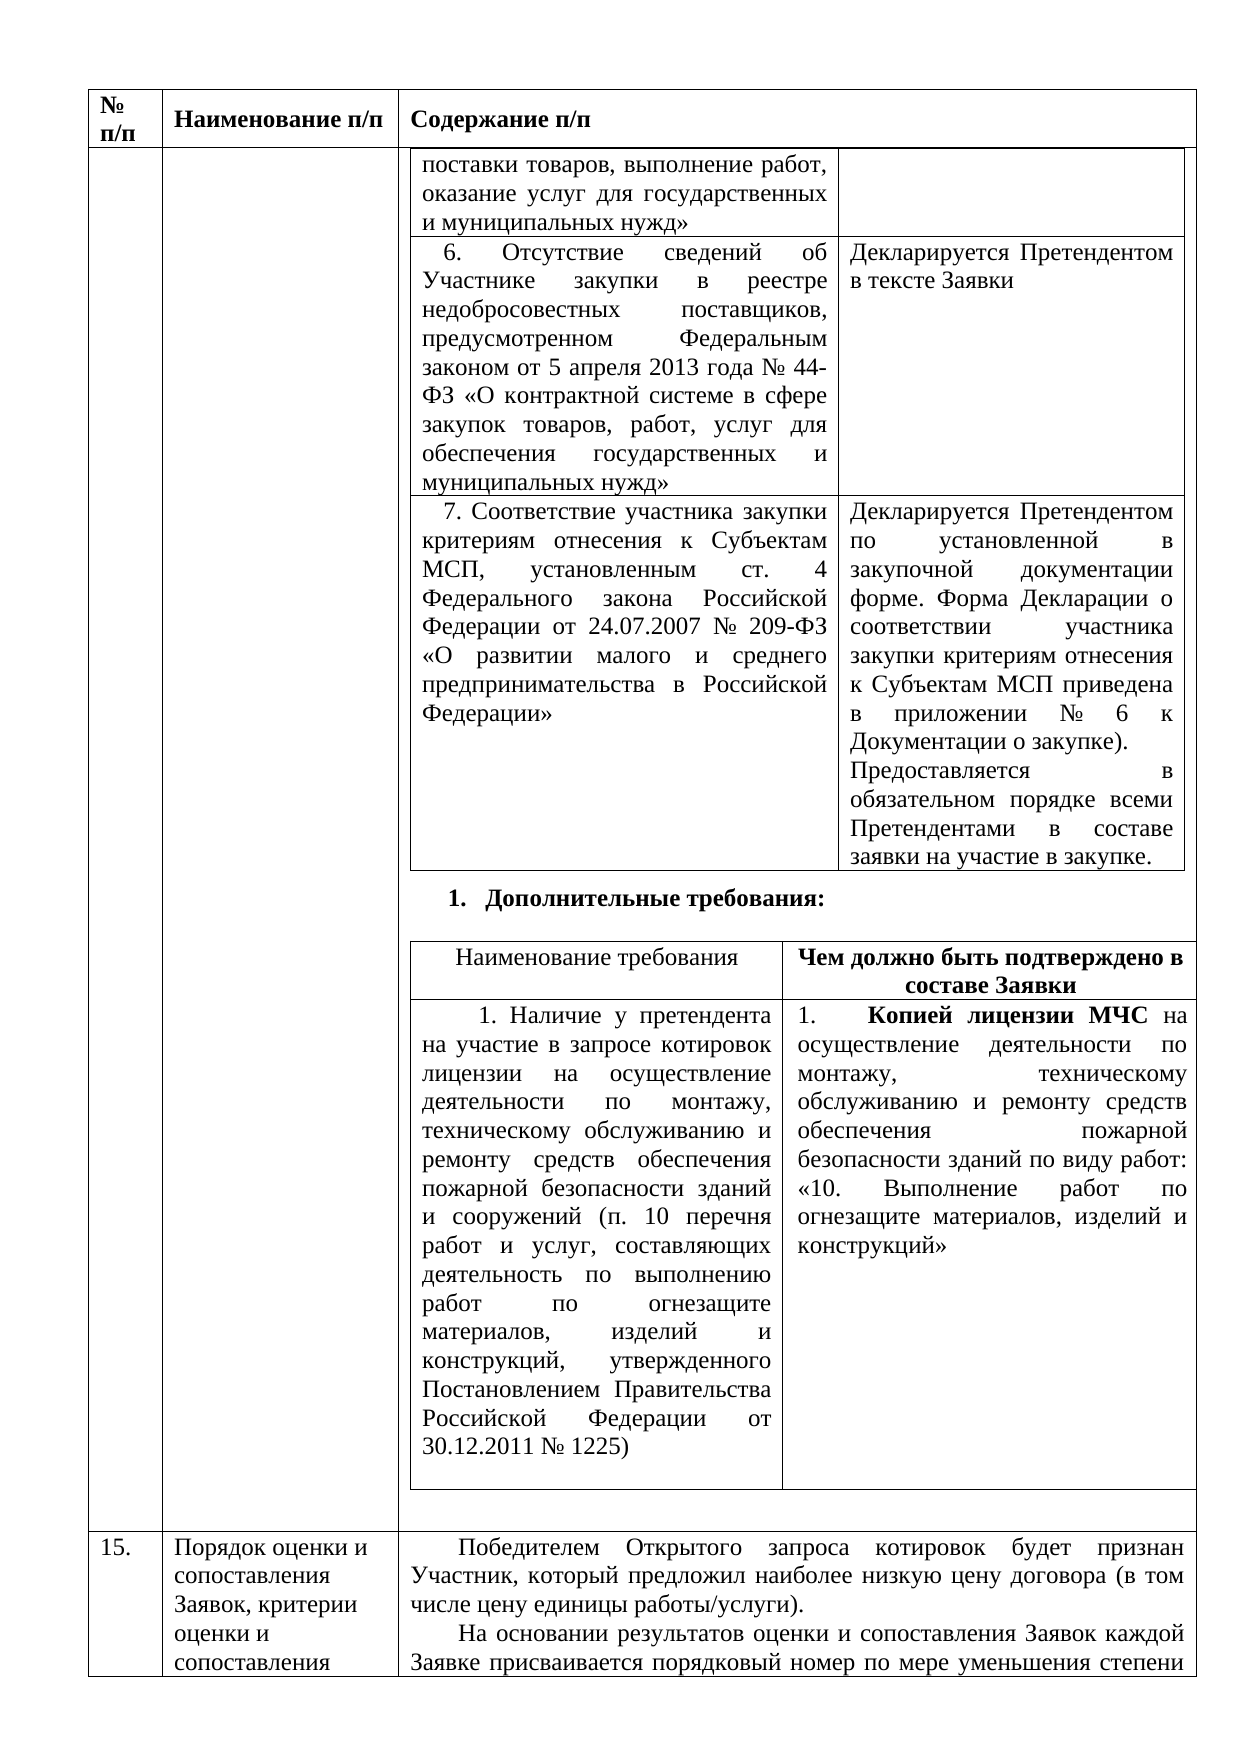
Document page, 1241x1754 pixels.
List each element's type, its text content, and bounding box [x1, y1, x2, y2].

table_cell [399, 1532, 1196, 1676]
table_header Содержание п/п [399, 90, 1196, 147]
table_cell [163, 148, 398, 1531]
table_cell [163, 1532, 398, 1676]
table_header № п/п [89, 90, 162, 147]
table_header Наименование п/п [163, 90, 398, 147]
table_cell [89, 148, 162, 1531]
table_cell [89, 1532, 162, 1676]
table_cell Общие требования: Дополнительные требования: [399, 148, 1196, 1531]
